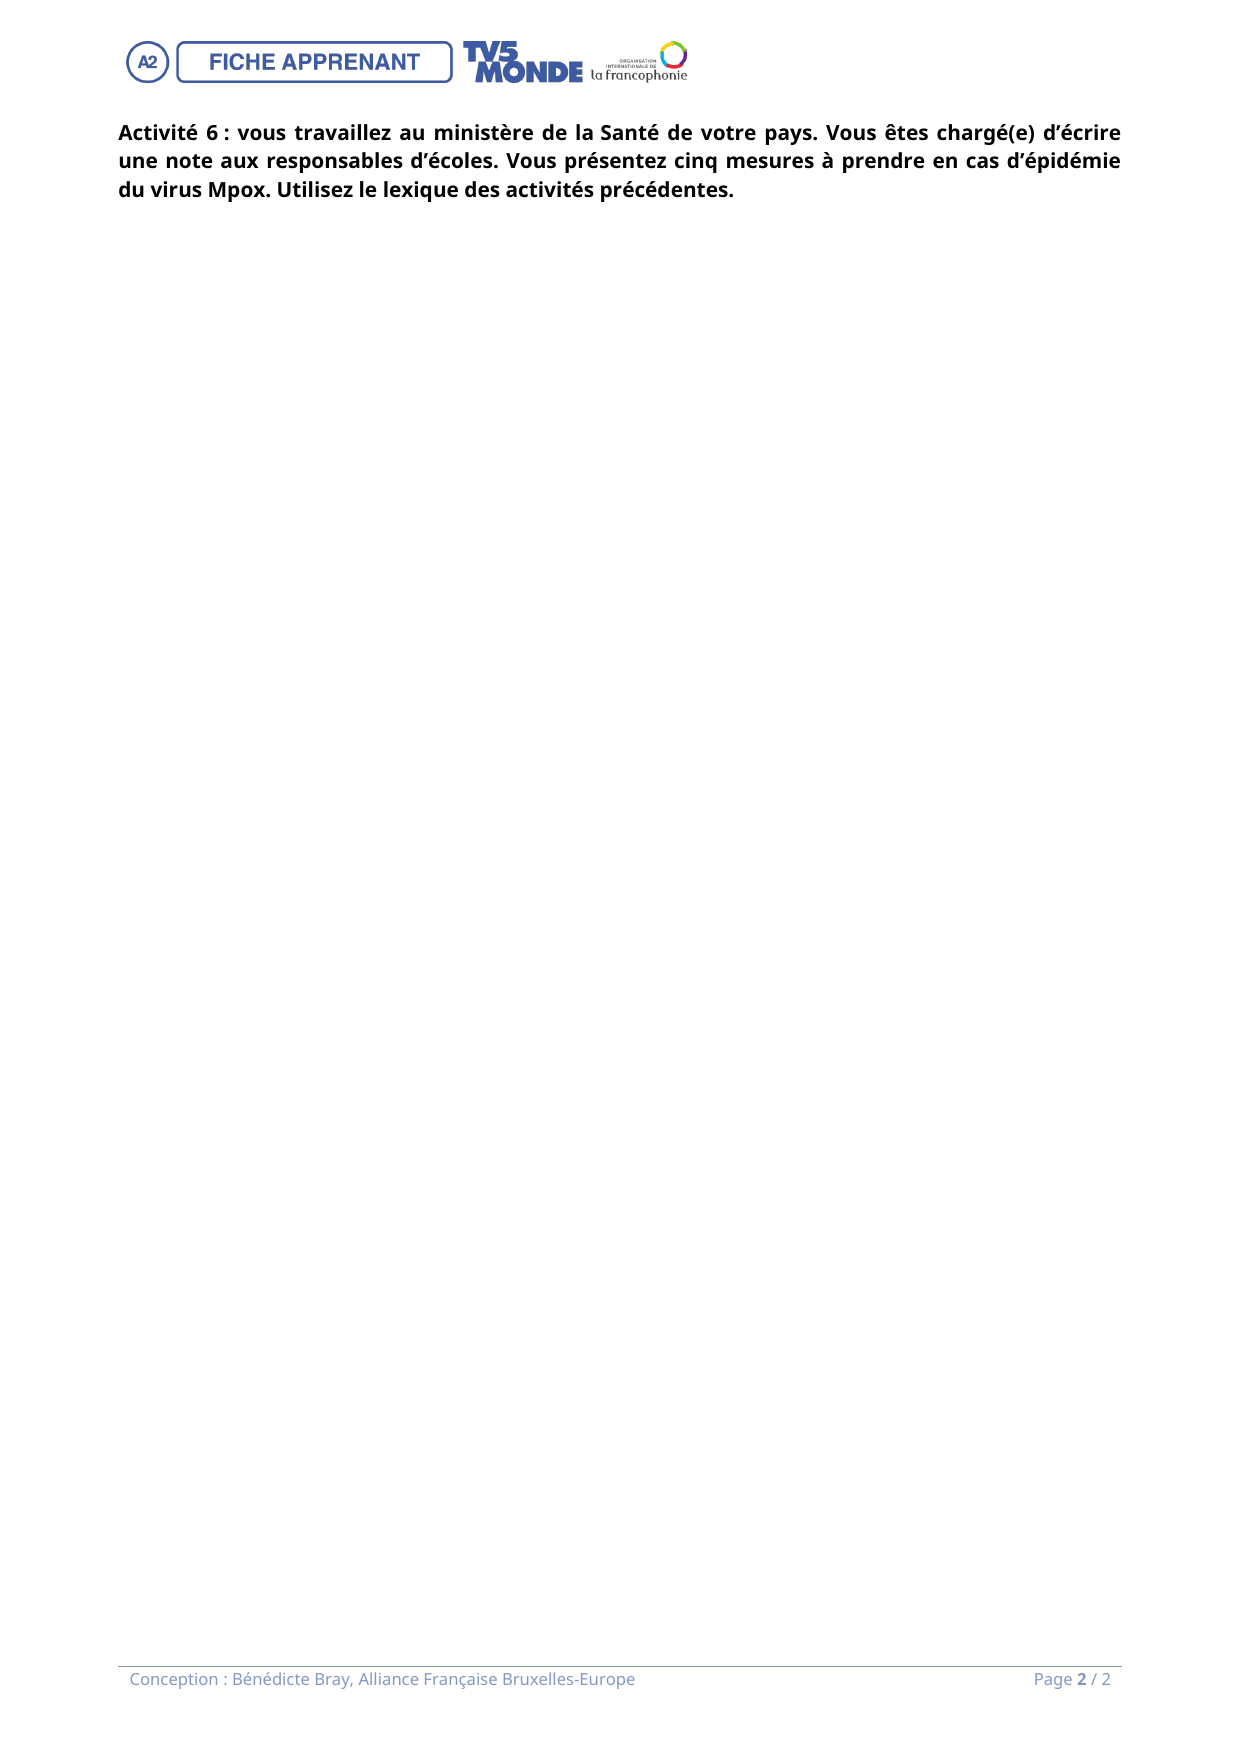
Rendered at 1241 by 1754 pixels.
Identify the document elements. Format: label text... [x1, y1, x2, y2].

picture [118, 41, 696, 83]
text Activité 6 : vous travaillez au ministère de la Santé de votre pays. Vous êtes chargé(e) d’écrire une note aux responsables d’écoles. Vous présentez cinq mesures à prendre en cas d’épidémie du virus Mpox. Utilisez le lexique des activités précédentes. [118, 118, 1122, 203]
